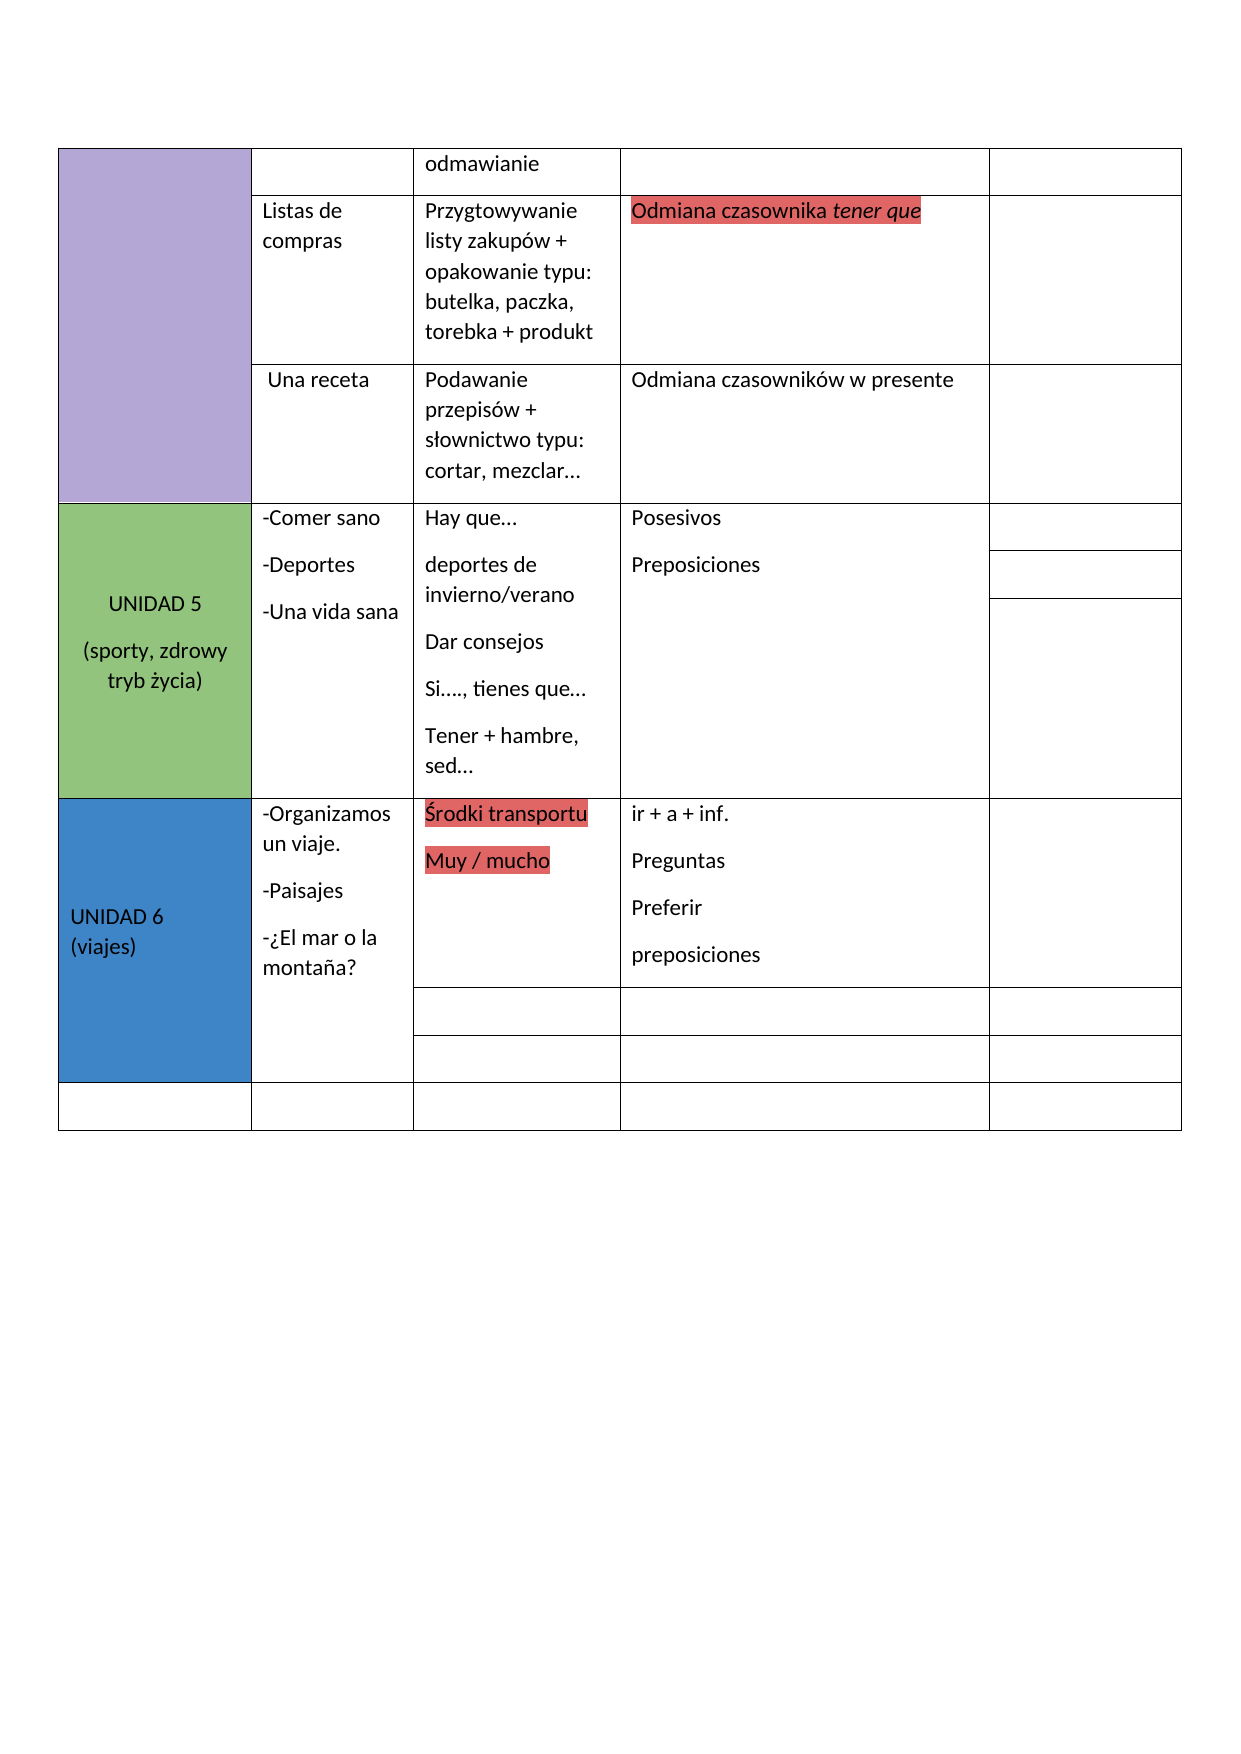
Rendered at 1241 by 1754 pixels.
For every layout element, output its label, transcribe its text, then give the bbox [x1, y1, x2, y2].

table_cell Listas de compras [252, 196, 413, 364]
table_cell [621, 1036, 989, 1082]
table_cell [252, 149, 413, 195]
table_cell [621, 1083, 989, 1130]
table_cell UNIDAD 5 (sporty, zdrowy tryb życia) [59, 504, 251, 798]
table_cell UNIDAD 6 (viajes) [59, 799, 251, 1082]
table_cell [414, 149, 620, 195]
table_cell Una receta [252, 365, 413, 502]
table_cell Podawanie przepisów + słownictwo typu: cortar, mezclar… [414, 365, 620, 502]
table_cell [990, 196, 1181, 364]
table_cell [990, 504, 1181, 550]
table_cell [621, 149, 989, 195]
table_cell [990, 365, 1181, 502]
table_cell [414, 1083, 620, 1130]
table_cell [990, 799, 1181, 987]
table_cell Środki transportu Muy / mucho [414, 799, 620, 987]
table_cell [990, 1036, 1181, 1082]
table_cell Odmiana czasownika tener que [621, 196, 989, 364]
table_cell Odmiana czasowników w presente [621, 365, 989, 502]
table_cell Przygtowywanie listy zakupów + opakowanie typu: butelka, paczka, torebka + produkt [414, 196, 620, 364]
table_cell [990, 1083, 1181, 1130]
table_cell -Comer sano -Deportes -Una vida sana [252, 504, 413, 798]
table_cell Hay que… deportes de invierno/verano Dar consejos Si…., tienes que… Tener + hambre, sed… [414, 504, 620, 798]
table_cell [990, 599, 1181, 798]
table_cell [252, 1083, 413, 1130]
table_cell [621, 988, 989, 1034]
table_cell [59, 1083, 251, 1130]
table_cell Posesivos Preposiciones [621, 504, 989, 798]
table_cell [414, 988, 620, 1034]
table_cell [414, 1036, 620, 1082]
table_cell ir + a + inf. Preguntas Preferir preposiciones [621, 799, 989, 987]
table_cell -Organizamos un viaje. -Paisajes -¿El mar o la montaña? [252, 799, 413, 1082]
table_cell [990, 988, 1181, 1034]
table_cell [59, 149, 251, 502]
table_cell [990, 149, 1181, 195]
table_cell [990, 551, 1181, 598]
